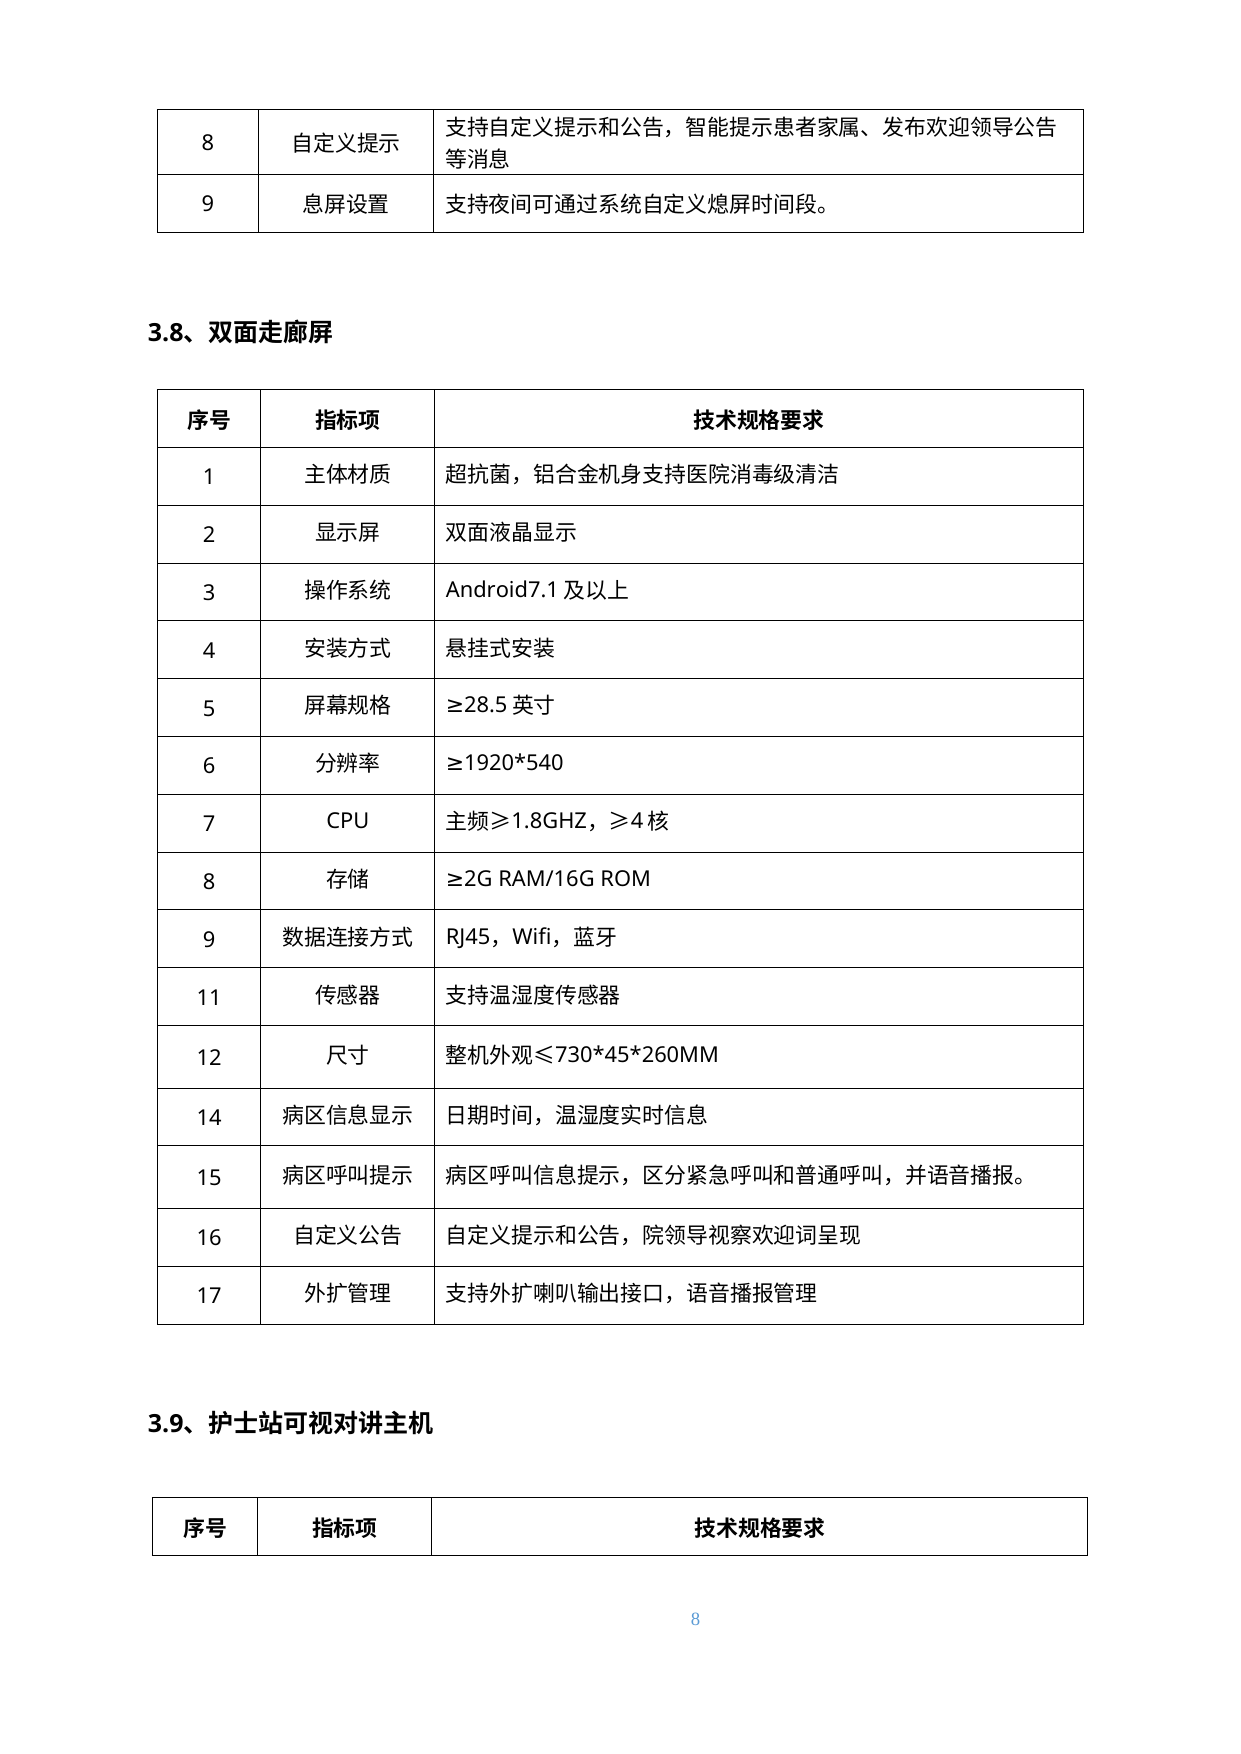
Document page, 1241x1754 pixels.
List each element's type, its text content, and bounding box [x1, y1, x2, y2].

table_cell 病区信息显示 [261, 1089, 434, 1145]
table_header 指标项 [261, 390, 434, 447]
table_cell 9 [158, 175, 258, 232]
table_cell 自定义提示 [259, 110, 433, 174]
table_cell CPU [261, 795, 434, 852]
table_cell 6 [158, 737, 260, 794]
table_cell Android7.1及以上 [435, 564, 1083, 620]
table_cell 超抗菌，铝合金机身支持医院消毒级清洁 [435, 448, 1083, 505]
table_cell 16 [158, 1209, 260, 1266]
table_cell 分辨率 [261, 737, 434, 794]
table_cell 1 [158, 448, 260, 505]
table_cell 尺寸 [261, 1026, 434, 1087]
table_header 技术规格要求 [432, 1498, 1087, 1555]
table_cell 12 [158, 1026, 260, 1087]
subtitle 3.8、双面走廊屏 [148, 298, 1092, 363]
table_cell 3 [158, 564, 260, 620]
table_cell 15 [158, 1146, 260, 1208]
table_cell 支持夜间可通过系统自定义熄屏时间段。 [434, 175, 1083, 232]
table_cell 自定义提示和公告，院领导视察欢迎词呈现 [435, 1209, 1083, 1266]
table_cell 安装方式 [261, 621, 434, 678]
table_header 序号 [153, 1498, 257, 1555]
table_cell 存储 [261, 853, 434, 909]
table_header 序号 [158, 390, 260, 447]
table_cell 主体材质 [261, 448, 434, 505]
table_cell 自定义公告 [261, 1209, 434, 1266]
table_cell 9 [158, 910, 260, 967]
table_cell 8 [158, 853, 260, 909]
table_cell 日期时间，温湿度实时信息 [435, 1089, 1083, 1145]
table_cell 11 [158, 968, 260, 1025]
table_cell 17 [158, 1267, 260, 1323]
table_cell 病区呼叫信息提示，区分紧急呼叫和普通呼叫，并语音播报。 [435, 1146, 1083, 1208]
table_cell 4 [158, 621, 260, 678]
table_cell 悬挂式安装 [435, 621, 1083, 678]
table_cell 数据连接方式 [261, 910, 434, 967]
table_cell ≥28.5英寸 [435, 679, 1083, 736]
table_cell 支持温湿度传感器 [435, 968, 1083, 1025]
table_cell 息屏设置 [259, 175, 433, 232]
table_cell 操作系统 [261, 564, 434, 620]
table_cell 2 [158, 506, 260, 562]
table_cell 主频≥1.8GHZ，≥4核 [435, 795, 1083, 852]
table_cell 7 [158, 795, 260, 852]
table_cell 传感器 [261, 968, 434, 1025]
table_cell 8 [158, 110, 258, 174]
table_cell ≥2G RAM/16G ROM [435, 853, 1083, 909]
table_cell 病区呼叫提示 [261, 1146, 434, 1208]
table_cell 外扩管理 [261, 1267, 434, 1323]
subtitle 3.9、护士站可视对讲主机 [148, 1389, 1092, 1454]
table_cell 双面液晶显示 [435, 506, 1083, 562]
table_cell 5 [158, 679, 260, 736]
table_cell 整机外观≤730*45*260MM [435, 1026, 1083, 1087]
table_cell 支持外扩喇叭输出接口，语音播报管理 [435, 1267, 1083, 1323]
table_cell 显示屏 [261, 506, 434, 562]
table_cell 屏幕规格 [261, 679, 434, 736]
table_cell 支持自定义提示和公告，智能提示患者家属、发布欢迎领导公告等消息 [434, 110, 1083, 174]
table_cell RJ45，Wifi，蓝牙 [435, 910, 1083, 967]
table_cell 14 [158, 1089, 260, 1145]
table_header 指标项 [258, 1498, 431, 1555]
table_header 技术规格要求 [435, 390, 1083, 447]
table_cell ≥1920*540 [435, 737, 1083, 794]
